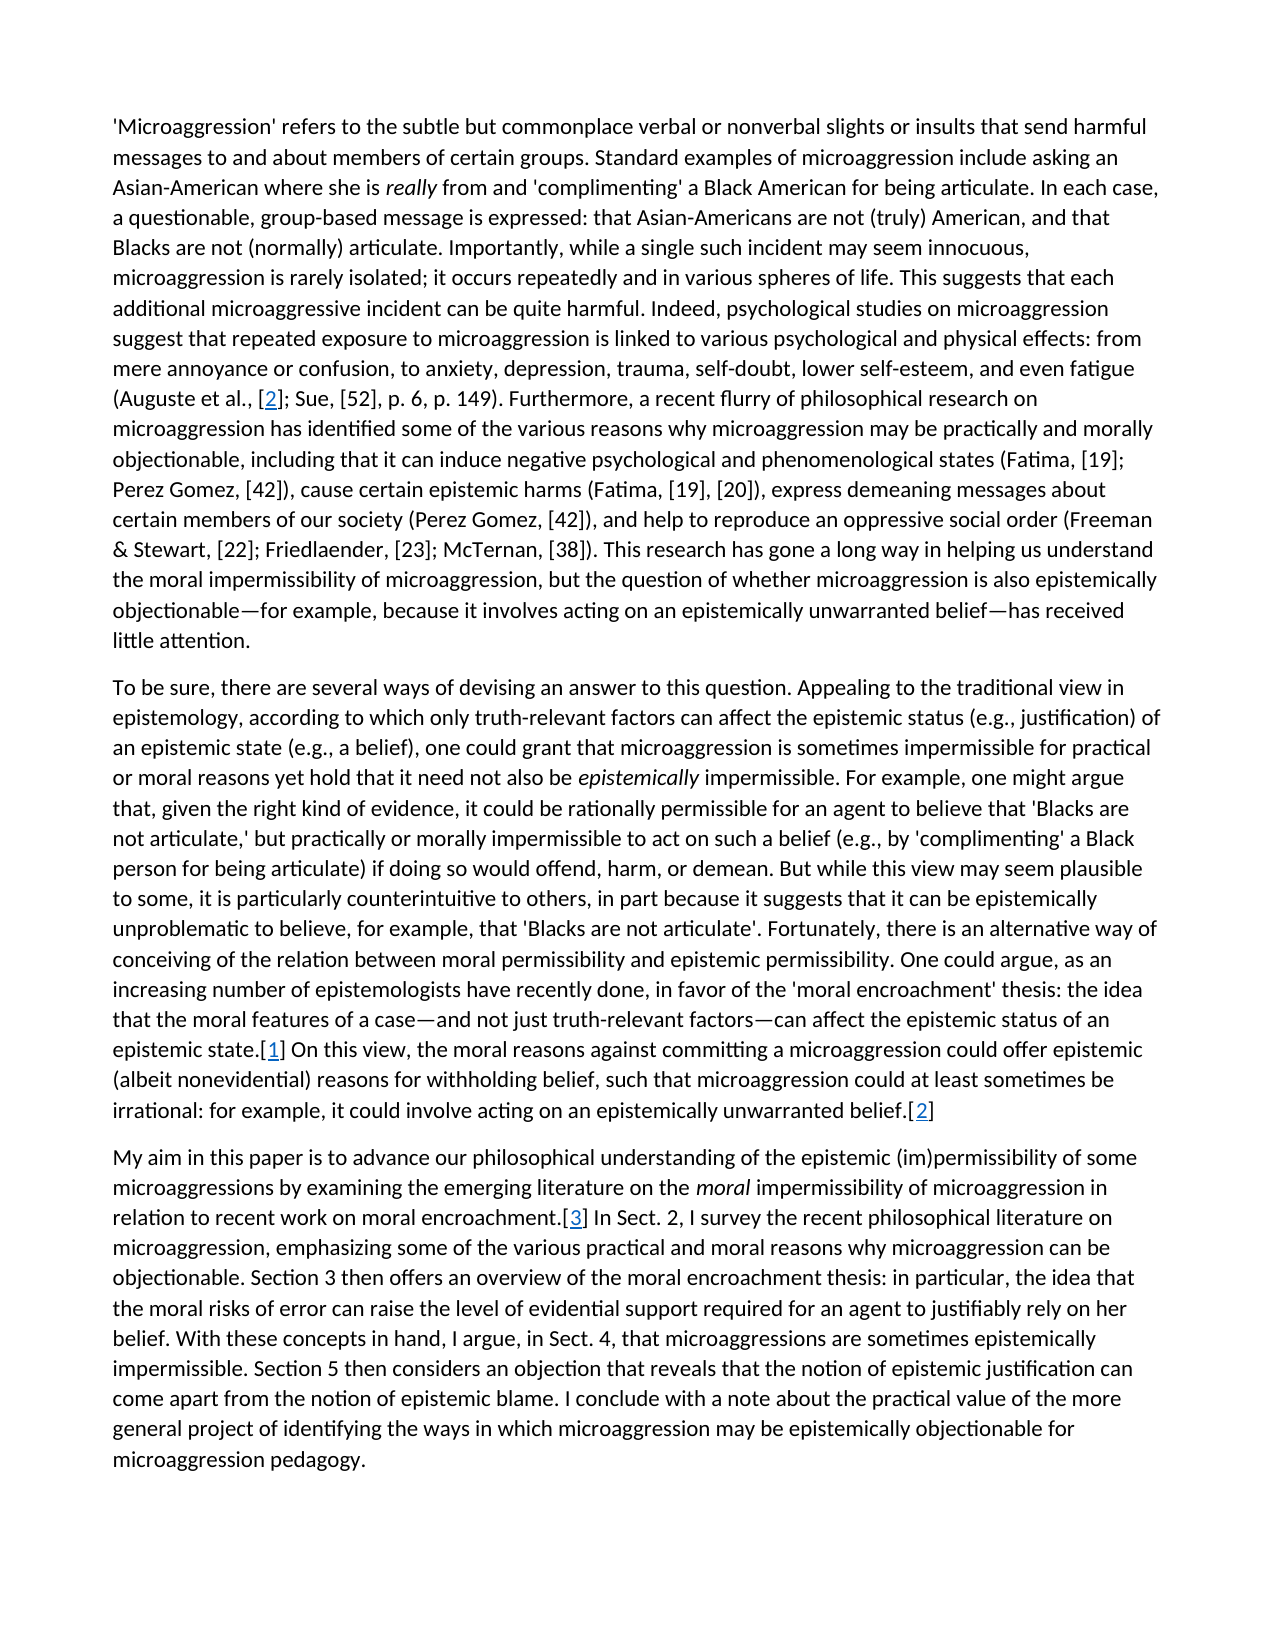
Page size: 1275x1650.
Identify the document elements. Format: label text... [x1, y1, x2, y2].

text 'Microaggression' refers to the subtle but commonplace verbal or nonverbal slights or insults that send harmful messages to and about members of certain groups. Standard examples of microaggression include asking an Asian-American where she is really from and 'complimenting' a Black American for being articulate. In each case, a questionable, group-based message is expressed: that Asian-Americans are not (truly) American, and that Blacks are not (normally) articulate. Importantly, while a single such incident may seem innocuous, microaggression is rarely isolated; it occurs repeatedly and in various spheres of life. This suggests that each additional microaggressive incident can be quite harmful. Indeed, psychological studies on microaggression suggest that repeated exposure to microaggression is linked to various psychological and physical effects: from mere annoyance or confusion, to anxiety, depression, trauma, self-doubt, lower self-esteem, and even fatigue (Auguste et al., [2]; Sue, [52], p. 6, p. 149). Furthermore, a recent flurry of philosophical research on microaggression has identified some of the various reasons why microaggression may be practically and morally objectionable, including that it can induce negative psychological and phenomenological states (Fatima, [19]; Perez Gomez, [42]), cause certain epistemic harms (Fatima, [19], [20]), express demeaning messages about certain members of our society (Perez Gomez, [42]), and help to reproduce an oppressive social order (Freeman & Stewart, [22]; Friedlaender, [23]; McTernan, [38]). This research has gone a long way in helping us understand the moral impermissibility of microaggression, but the question of whether microaggression is also epistemically objectionable—for example, because it involves acting on an epistemically unwarranted belief—has received little attention. [112, 112, 1162, 654]
text My aim in this paper is to advance our philosophical understanding of the epistemic (im)permissibility of some microaggressions by examining the emerging literature on the moral impermissibility of microaggression in relation to recent work on moral encroachment.[3] In Sect. 2, I survey the recent philosophical literature on microaggression, emphasizing some of the various practical and moral reasons why microaggression can be objectionable. Section 3 then offers an overview of the moral encroachment thesis: in particular, the idea that the moral risks of error can raise the level of evidential support required for an agent to justifiably rely on her belief. With these concepts in hand, I argue, in Sect. 4, that microaggressions are sometimes epistemically impermissible. Section 5 then considers an objection that reveals that the notion of epistemic justification can come apart from the notion of epistemic blame. I conclude with a note about the practical value of the more general project of identifying the ways in which microaggression may be epistemically objectionable for microaggression pedagogy. [112, 1143, 1162, 1473]
text To be sure, there are several ways of devising an answer to this question. Appealing to the traditional view in epistemology, according to which only truth-relevant factors can affect the epistemic status (e.g., justification) of an epistemic state (e.g., a belief), one could grant that microaggression is sometimes impermissible for practical or moral reasons yet hold that it need not also be epistemically impermissible. For example, one might argue that, given the right kind of evidence, it could be rationally permissible for an agent to believe that 'Blacks are not articulate,' but practically or morally impermissible to act on such a belief (e.g., by 'complimenting' a Black person for being articulate) if doing so would offend, harm, or demean. But while this view may seem plausible to some, it is particularly counterintuitive to others, in part because it suggests that it can be epistemically unproblematic to believe, for example, that 'Blacks are not articulate'. Fortunately, there is an alternative way of conceiving of the relation between moral permissibility and epistemic permissibility. One could argue, as an increasing number of epistemologists have recently done, in favor of the 'moral encroachment' thesis: the idea that the moral features of a case—and not just truth-relevant factors—can affect the epistemic status of an epistemic state.[1] On this view, the moral reasons against committing a microaggression could offer epistemic (albeit nonevidential) reasons for withholding belief, such that microaggression could at least sometimes be irrational: for example, it could involve acting on an epistemically unwarranted belief.[2] [112, 673, 1162, 1124]
